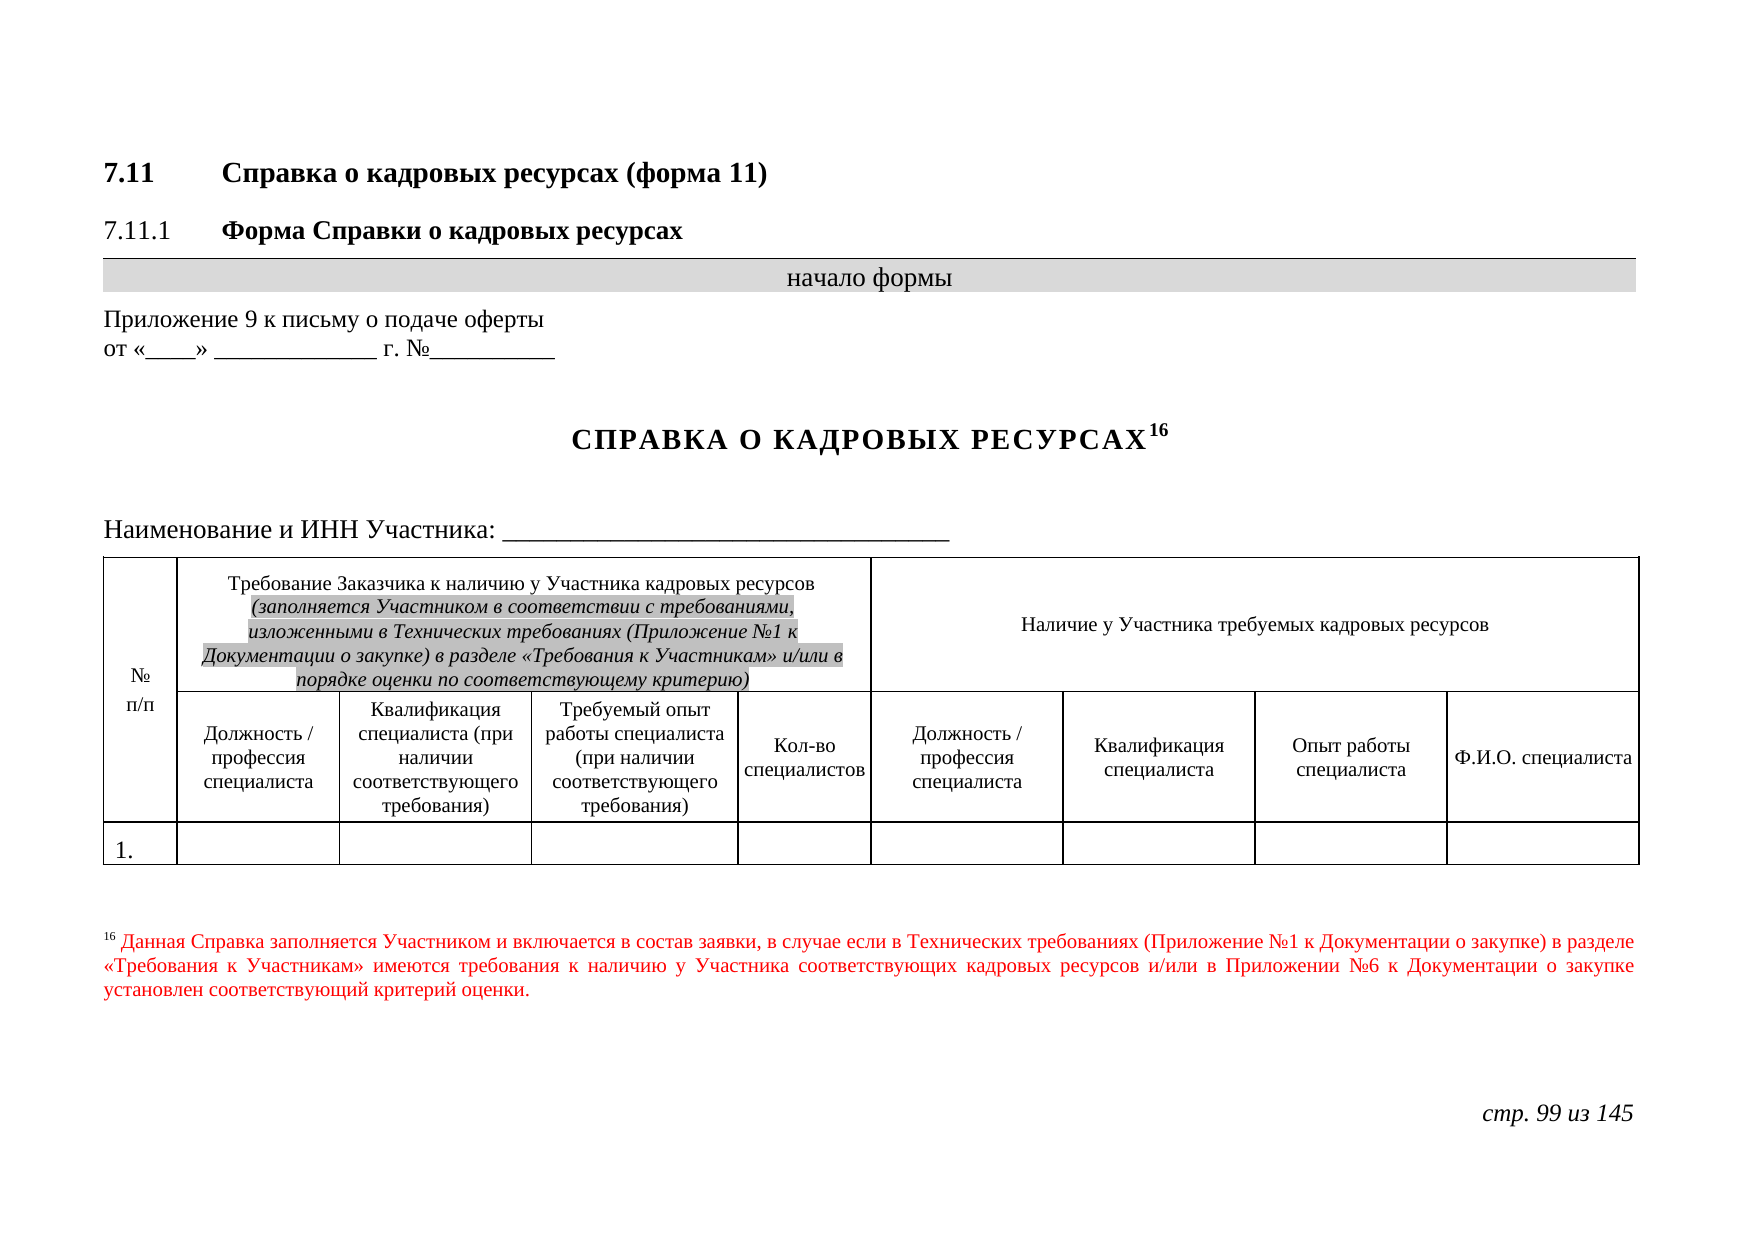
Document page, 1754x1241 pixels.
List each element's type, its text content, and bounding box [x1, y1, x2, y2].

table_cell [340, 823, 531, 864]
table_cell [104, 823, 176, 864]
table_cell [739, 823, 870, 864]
text Приложение 9 к письму о подаче оферты от «____» _____________ г. №__________ [103, 304, 1636, 362]
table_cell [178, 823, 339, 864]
text Наименование и ИНН Участника: _________________________________ [103, 513, 1636, 544]
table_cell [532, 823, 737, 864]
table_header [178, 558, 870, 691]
text Форма Справки о кадровых ресурсах [103, 214, 1636, 245]
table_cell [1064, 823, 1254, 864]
text начало формы [103, 259, 1636, 292]
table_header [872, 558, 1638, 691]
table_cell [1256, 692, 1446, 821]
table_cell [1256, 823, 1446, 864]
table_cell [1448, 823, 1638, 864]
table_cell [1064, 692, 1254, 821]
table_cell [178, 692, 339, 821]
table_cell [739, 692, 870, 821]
text Справка о кадровых ресурсах [103, 418, 1636, 457]
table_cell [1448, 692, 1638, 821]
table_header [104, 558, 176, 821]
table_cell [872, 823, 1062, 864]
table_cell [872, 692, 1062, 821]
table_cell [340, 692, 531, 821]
subtitle Справка о кадровых ресурсах (форма 11) [103, 156, 1636, 189]
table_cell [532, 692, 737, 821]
